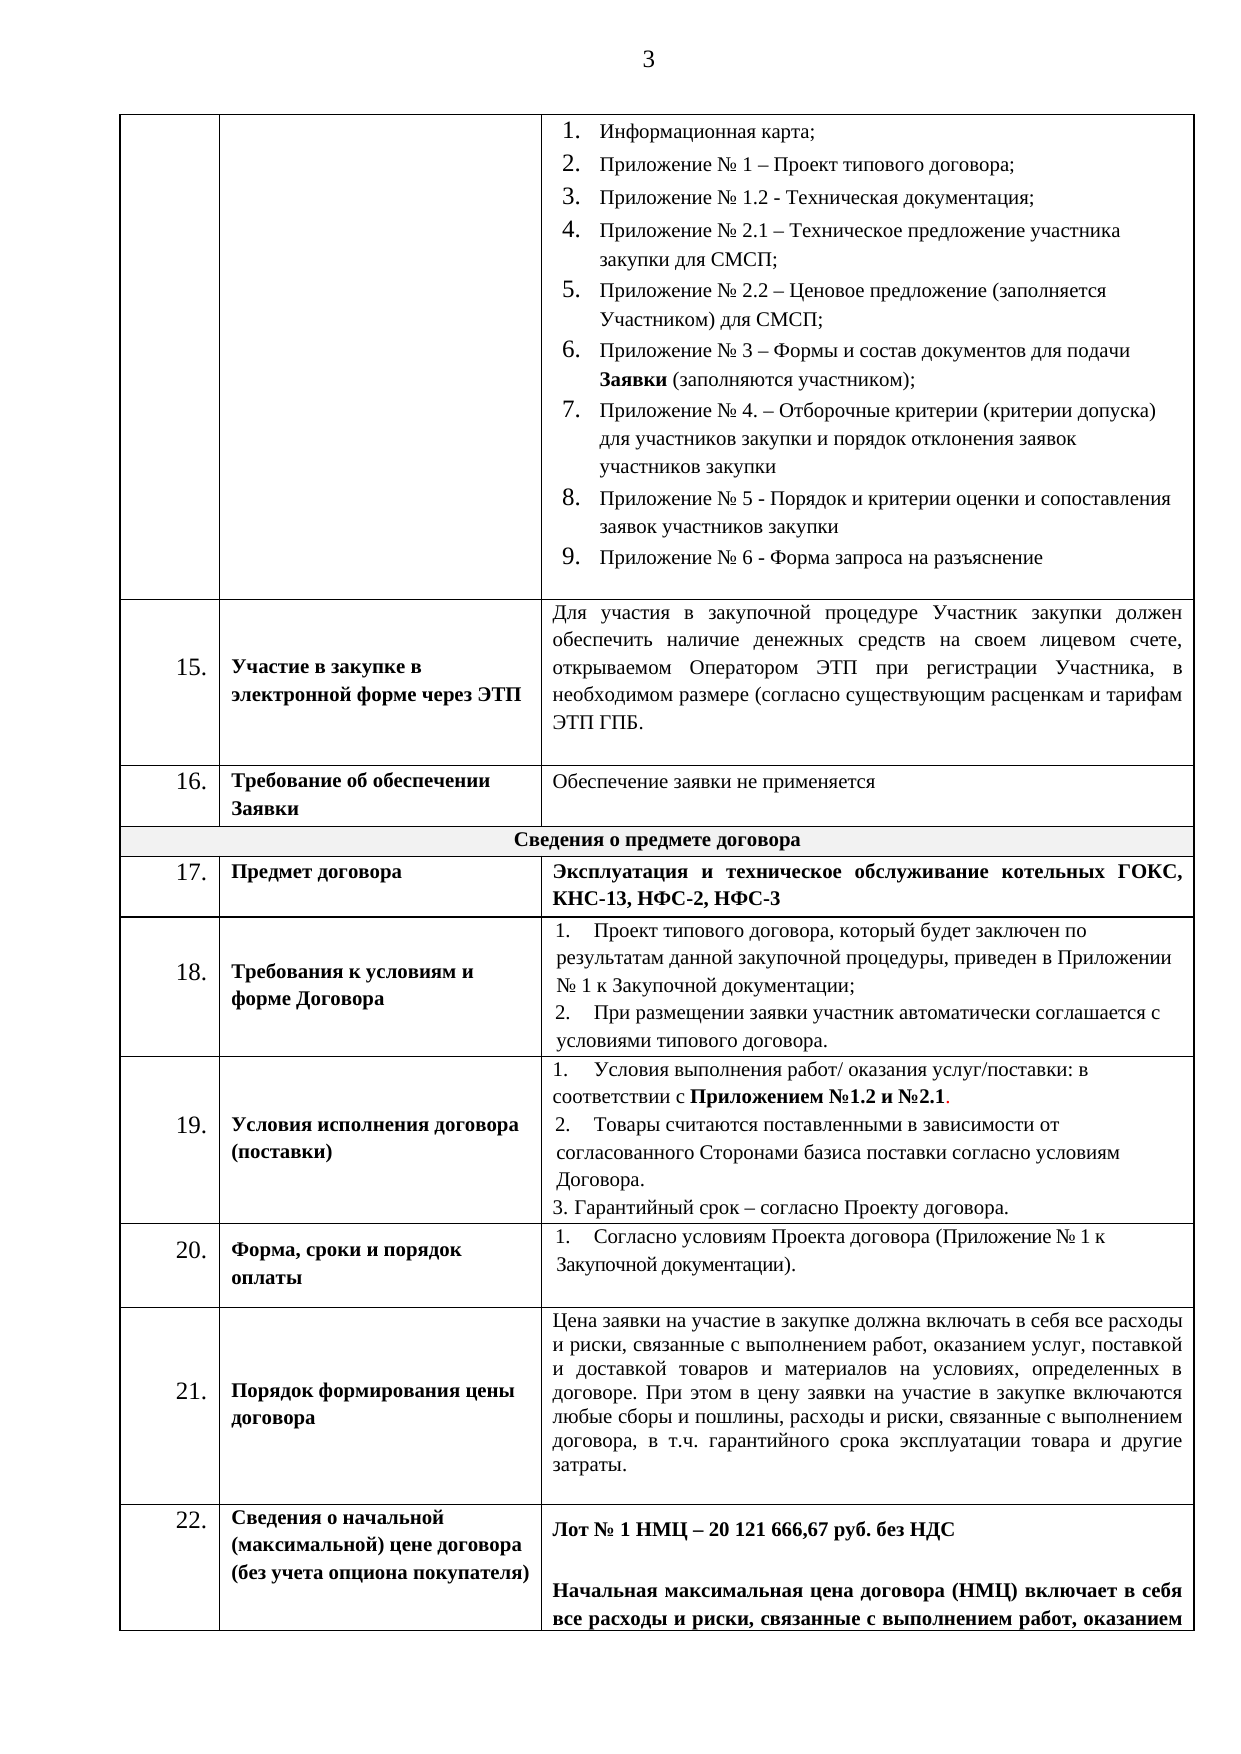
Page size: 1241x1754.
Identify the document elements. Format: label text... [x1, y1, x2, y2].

table_cell [121, 857, 219, 916]
table_cell Предмет договора [220, 857, 541, 916]
table_cell [121, 115, 219, 598]
table_cell [121, 766, 219, 826]
table_cell Эксплуатация и техническое обслуживание котельных ГОКС, КНС-13, НФС-2, НФС-3 [542, 857, 1193, 916]
table_cell [121, 918, 219, 1056]
table_cell Условия выполнения работ/ оказания услуг/поставки: в соответствии с Приложением №1.2 и №2.1. Товары считаются поставленными в зависимости от согласованного Сторонами базиса поставки согласно условиям Договора. Гарантийный срок – согласно Проекту договора. [542, 1057, 1193, 1223]
table_cell Условия исполнения договора (поставки) [220, 1057, 541, 1223]
table_cell Требование об обеспечении Заявки [220, 766, 541, 826]
table_cell [121, 600, 219, 765]
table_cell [542, 115, 1193, 598]
table_cell Требования к условиям и форме Договора [220, 918, 541, 1056]
table_cell Согласно условиям Проекта договора (Приложение № 1 к Закупочной документации). [542, 1224, 1193, 1307]
table_cell [121, 1505, 219, 1629]
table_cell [220, 1505, 541, 1629]
table_cell [121, 1057, 219, 1223]
table_cell Участие в закупке в электронной форме через ЭТП [220, 600, 541, 765]
table_cell Обеспечение заявки не применяется [542, 766, 1193, 826]
table_cell Форма, сроки и порядок оплаты [220, 1224, 541, 1307]
table_cell Проект типового договора, который будет заключен по результатам данной закупочной процедуры, приведен в Приложении № 1 к Закупочной документации; При размещении заявки участник автоматически соглашается с условиями типового договора. [542, 918, 1193, 1056]
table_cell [542, 1505, 1193, 1629]
table_cell [121, 1308, 219, 1504]
table_cell Для участия в закупочной процедуре Участник закупки должен обеспечить наличие денежных средств на своем лицевом счете, открываемом Оператором ЭТП при регистрации Участника, в необходимом размере (согласно существующим расценкам и тарифам ЭТП ГПБ. [542, 600, 1193, 765]
table_cell [121, 1224, 219, 1307]
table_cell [220, 115, 541, 598]
table_cell Цена заявки на участие в закупке должна включать в себя все расходы и риски, связанные с выполнением работ, оказанием услуг, поставкой и доставкой товаров и материалов на условиях, определенных в договоре. При этом в цену заявки на участие в закупке включаются любые сборы и пошлины, расходы и риски, связанные с выполнением договора, в т.ч. гарантийного срока эксплуатации товара и другие затраты. [542, 1308, 1193, 1504]
table_cell Сведения о предмете договора [121, 827, 1193, 856]
table_cell Порядок формирования цены договора [220, 1308, 541, 1504]
